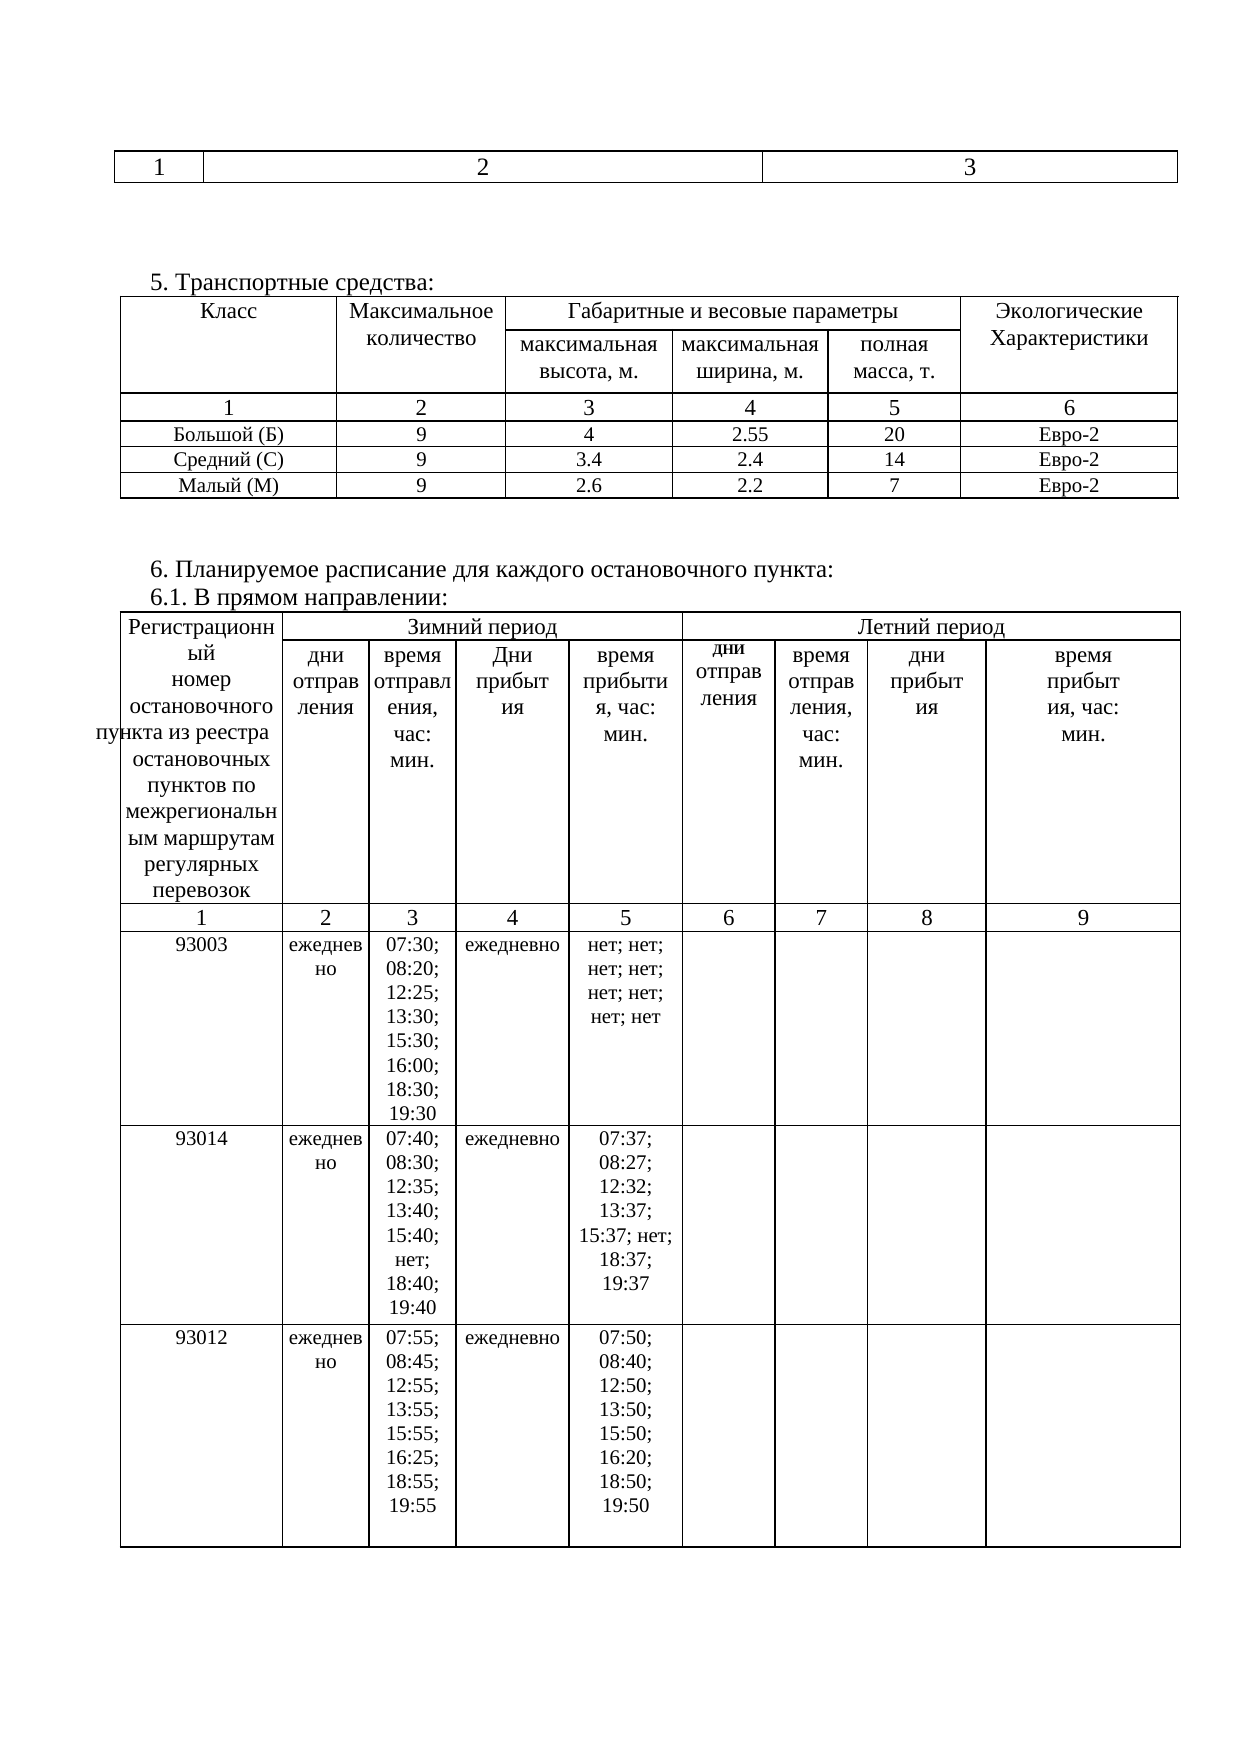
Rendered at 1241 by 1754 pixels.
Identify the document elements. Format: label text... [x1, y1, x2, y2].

table_header Максимальное количество [337, 297, 505, 392]
text 5. Транспортные средства: [150, 267, 1090, 296]
table_cell 9 [987, 904, 1180, 931]
table_cell 9 [337, 447, 505, 471]
table_cell 93003 [121, 932, 282, 1125]
table_cell 5 [829, 394, 960, 420]
table_cell полная масса, т. [829, 331, 960, 392]
table_cell 2.2 [673, 473, 827, 497]
table_cell дни прибыт ия [868, 641, 985, 903]
table_cell 8 [868, 904, 985, 931]
table_cell 1 [115, 152, 203, 181]
table_header Регистрационный номер остановочного пункта из реестра остановочных пунктов по межрегиональным маршрутам регулярных перевозок [121, 613, 282, 903]
table_cell 9 [337, 422, 505, 446]
table_cell ежедневно [283, 1126, 368, 1323]
table_cell время прибыти я, час: мин. [570, 641, 682, 903]
table_cell 1 [121, 394, 336, 420]
table_cell Дни прибыт ия [457, 641, 568, 903]
table_cell 14 [829, 447, 960, 471]
table_cell 20 [829, 422, 960, 446]
table_cell ежедневно [457, 932, 568, 1125]
table_cell Евро-2 [961, 473, 1177, 497]
table_cell 4 [457, 904, 568, 931]
table_cell 07:37; 08:27; 12:32; 13:37; 15:37; нет; 18:37; 19:37 [570, 1126, 682, 1323]
table_cell Малый (М) [121, 473, 336, 497]
table_cell дни отправ ления [283, 641, 368, 903]
table_cell время отправ ления, час: мин. [776, 641, 867, 903]
table_cell 4 [506, 422, 672, 446]
table_cell ежедневно [283, 1325, 368, 1546]
table_cell 93014 [121, 1126, 282, 1323]
table_cell 3 [506, 394, 672, 420]
table_cell 2 [337, 394, 505, 420]
table_cell 07:50; 08:40; 12:50; 13:50; 15:50; 16:20; 18:50; 19:50 [570, 1325, 682, 1546]
table_cell ежедневно [457, 1126, 568, 1323]
table_cell 9 [337, 473, 505, 497]
table_cell 2.6 [506, 473, 672, 497]
table_cell [987, 1126, 1180, 1323]
table_header Летний период [683, 613, 1180, 639]
table_cell [987, 932, 1180, 1125]
table_cell Средний (С) [121, 447, 336, 471]
text 6.1. В прямом направлении: [150, 582, 1090, 611]
table_cell 7 [776, 904, 867, 931]
table_cell максимальная высота, м. [506, 331, 672, 392]
table_cell [683, 1325, 774, 1546]
table_cell [683, 932, 774, 1125]
table_cell Евро-2 [961, 447, 1177, 471]
table_cell [776, 1325, 867, 1546]
table_cell 07:30; 08:20; 12:25; 13:30; 15:30; 16:00; 18:30; 19:30 [370, 932, 455, 1125]
table_cell 2.4 [673, 447, 827, 471]
table_cell [683, 1126, 774, 1323]
table_header Экологические Характеристики [961, 297, 1177, 392]
table_cell [868, 1126, 985, 1323]
table_header Габаритные и весовые параметры [506, 297, 960, 329]
table_cell 2 [283, 904, 368, 931]
table_cell 3 [370, 904, 455, 931]
table_cell 2 [204, 152, 762, 181]
table_cell 4 [673, 394, 827, 420]
table_cell [868, 932, 985, 1125]
table_cell время отправл ения, час: мин. [370, 641, 455, 903]
table_cell 7 [829, 473, 960, 497]
table_cell 07:55; 08:45; 12:55; 13:55; 15:55; 16:25; 18:55; 19:55 [370, 1325, 455, 1546]
table_cell 6 [683, 904, 774, 931]
table_cell [868, 1325, 985, 1546]
table_cell ежедневно [283, 932, 368, 1125]
table_cell [776, 1126, 867, 1323]
table_cell 3 [763, 152, 1177, 181]
table_header Класс [121, 297, 336, 392]
table_cell [987, 1325, 1180, 1546]
table_cell 93012 [121, 1325, 282, 1546]
table_cell [776, 932, 867, 1125]
table_cell 1 [121, 904, 282, 931]
table_cell Большой (Б) [121, 422, 336, 446]
table_header Зимний период [283, 613, 682, 639]
table_cell 3.4 [506, 447, 672, 471]
table_cell 07:40; 08:30; 12:35; 13:40; 15:40; нет; 18:40; 19:40 [370, 1126, 455, 1323]
table_cell 2.55 [673, 422, 827, 446]
text 6. Планируемое расписание для каждого остановочного пункта: [150, 554, 1090, 582]
table_cell ДНИ отправ ления [683, 641, 774, 903]
table_cell 6 [961, 394, 1177, 420]
table_cell время прибыт ия, час: мин. [987, 641, 1180, 903]
table_cell максимальная ширина, м. [673, 331, 827, 392]
table_cell нет; нет; нет; нет; нет; нет; нет; нет [570, 932, 682, 1125]
table_cell 5 [570, 904, 682, 931]
table_cell Евро-2 [961, 422, 1177, 446]
table_cell ежедневно [457, 1325, 568, 1546]
